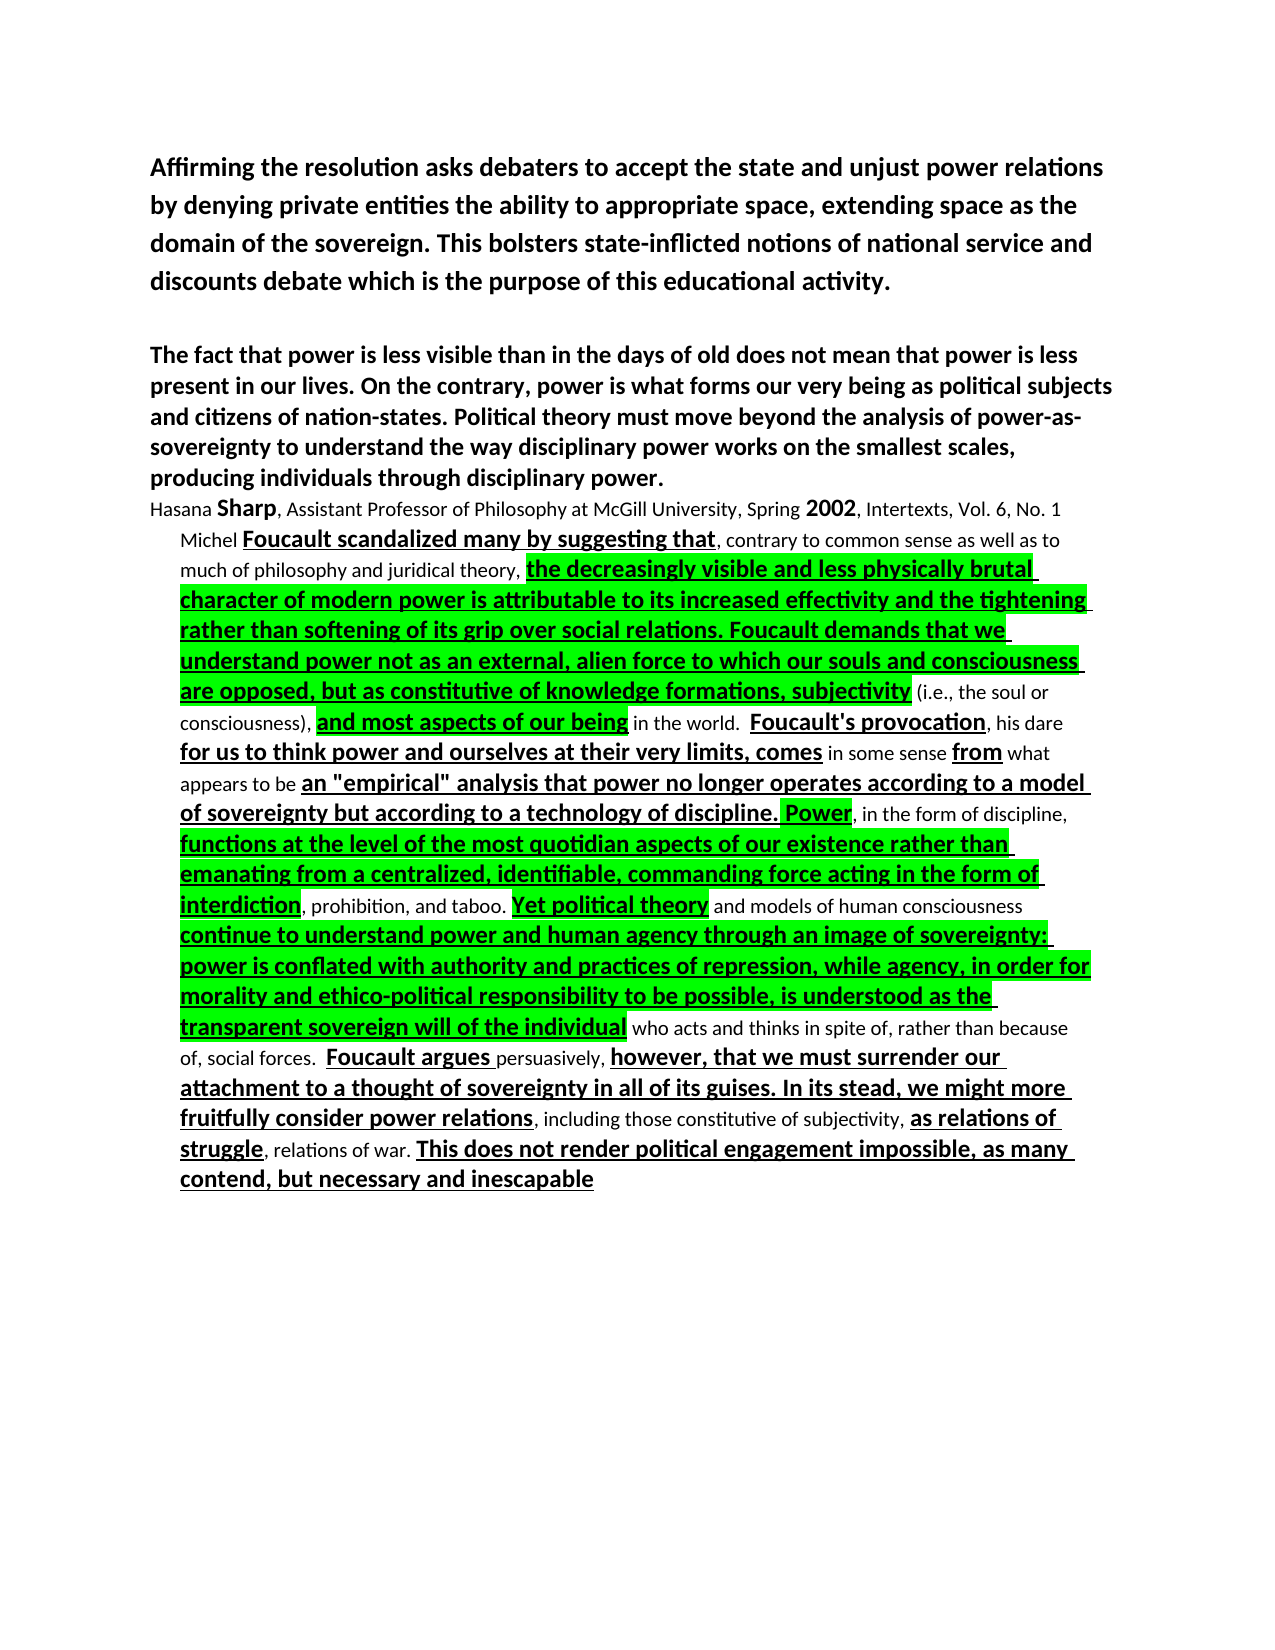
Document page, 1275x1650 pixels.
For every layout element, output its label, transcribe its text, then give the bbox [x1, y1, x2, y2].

text Affirming the resolution asks debaters to accept the state and unjust power relations by denying private entities the ability to appropriate space, extending space as the domain of the sovereign. This bolsters state-inflicted notions of national service and discounts debate which is the purpose of this educational activity. [150, 150, 1125, 297]
text Hasana Sharp, Assistant Professor of Philosophy at McGill University, Spring 2002, Intertexts, Vol. 6, No. 1 [150, 492, 1125, 523]
text Michel Foucault scandalized many by suggesting that, contrary to common sense as well as to much of philosophy and juridical theory, the decreasingly visible and less physically brutal character of modern power is attributable to its increased effectivity and the tightening rather than softening of its grip over social relations. Foucault demands that we understand power not as an external, alien force to which our souls and consciousness are opposed, but as constitutive of knowledge formations, subjectivity (i.e., the soul or consciousness), and most aspects of our being in the world. Foucault's provocation, his dare for us to think power and ourselves at their very limits, comes in some sense from what appears to be an "empirical" analysis that power no longer operates according to a model of sovereignty but according to a technology of discipline. Power, in the form of discipline, functions at the level of the most quotidian aspects of our existence rather than emanating from a centralized, identifiable, commanding force acting in the form of interdiction, prohibition, and taboo. Yet political theory and models of human consciousness continue to understand power and human agency through an image of sovereignty: power is conflated with authority and practices of repression, while agency, in order for morality and ethico-political responsibility to be possible, is understood as the transparent sovereign will of the individual who acts and thinks in spite of, rather than because of, social forces. Foucault argues persuasively, however, that we must surrender our attachment to a thought of sovereignty in all of its guises. In its stead, we might more fruitfully consider power relations, including those constitutive of subjectivity, as relations of struggle, relations of war. This does not render political engagement impossible, as many contend, but necessary and inescapable [180, 523, 1095, 1194]
text The fact that power is less visible than in the days of old does not mean that power is less present in our lives. On the contrary, power is what forms our very being as political subjects and citizens of nation-states. Political theory must move beyond the analysis of power-as-sovereignty to understand the way disciplinary power works on the smallest scales, producing individuals through disciplinary power. [150, 339, 1125, 492]
